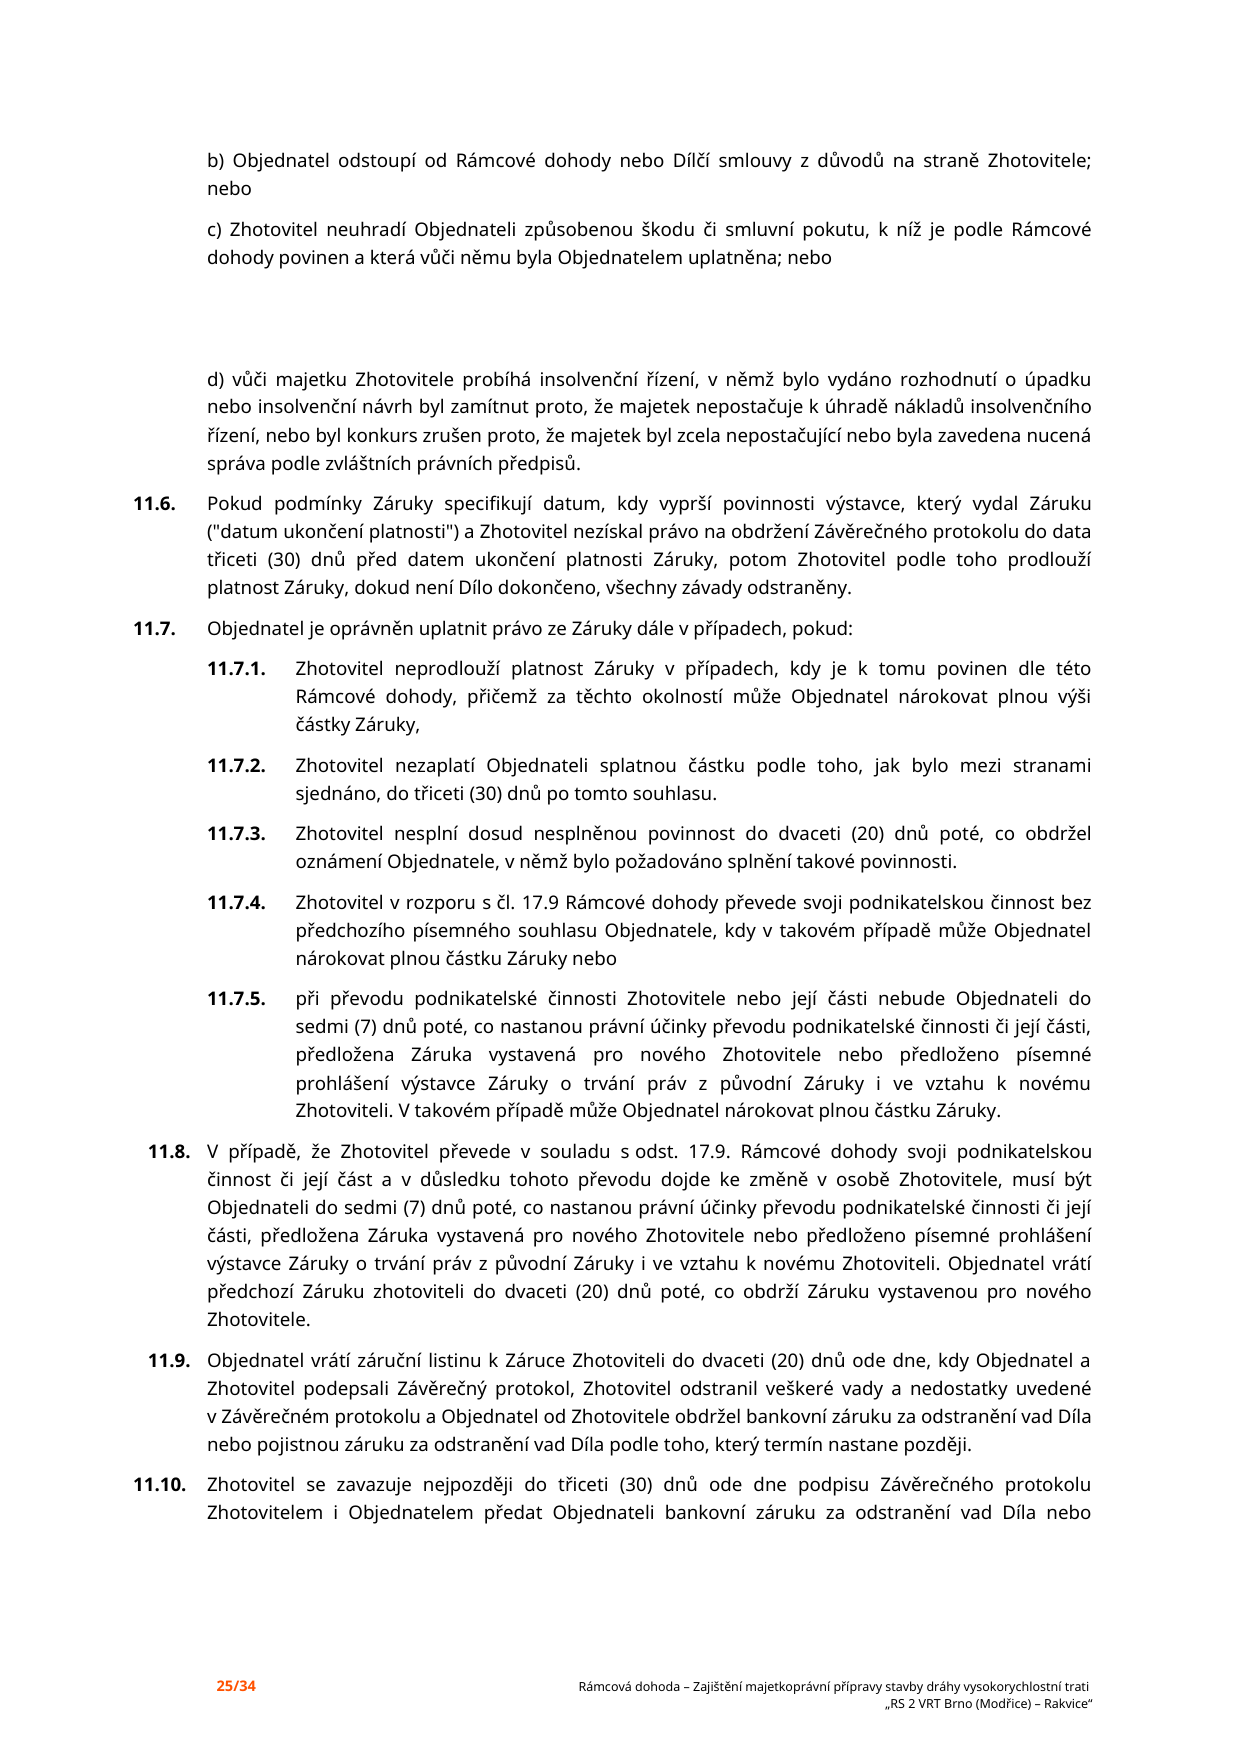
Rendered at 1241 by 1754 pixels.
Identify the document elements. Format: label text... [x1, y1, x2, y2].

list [133, 1472, 1092, 1525]
list Pokud podmínky Záruky specifikují datum, kdy vyprší povinnosti výstavce, který vydal Záruku ("datum ukončení platnosti") a Zhotovitel nezískal právo na obdržení Závěrečného protokolu do data třiceti (30) dnů před datem ukončení platnosti Záruky, potom Zhotovitel podle toho prodlouží platnost Záruky, dokud není Dílo dokončeno, všechny závady odstraněny. [133, 490, 1092, 600]
list V případě, že Zhotovitel převede v souladu s odst. 17.9. Rámcové dohody svoji podnikatelskou činnost či její část a v důsledku tohoto převodu dojde ke změně v osobě Zhotovitele, musí být Objednateli do sedmi (7) dnů poté, co nastanou právní účinky převodu podnikatelské činnosti či její části, předložena Záruka vystavená pro nového Zhotovitele nebo předloženo písemné prohlášení výstavce Záruky o trvání práv z původní Záruky i ve vztahu k novému Zhotoviteli. Objednatel vrátí předchozí Záruku zhotoviteli do dvaceti (20) dnů poté, co obdrží Záruku vystavenou pro nového Zhotovitele. [148, 1138, 1092, 1332]
list při převodu podnikatelské činnosti Zhotovitele nebo její části nebude Objednateli do sedmi (7) dnů poté, co nastanou právní účinky převodu podnikatelské činnosti či její části, předložena Záruka vystavená pro nového Zhotovitele nebo předloženo písemné prohlášení výstavce Záruky o trvání práv z původní Záruky i ve vztahu k novému Zhotoviteli. V takovém případě může Objednatel nárokovat plnou částku Záruky. [207, 986, 1092, 1123]
list b) Objednatel odstoupí od Rámcové dohody nebo Dílčí smlouvy z důvodů na straně Zhotovitele; nebo [207, 148, 1092, 201]
list Zhotovitel v rozporu s čl. 17.9 Rámcové dohody převede svoji podnikatelskou činnost bez předchozího písemného souhlasu Objednatele, kdy v takovém případě může Objednatel nárokovat plnou částku Záruky nebo [207, 889, 1092, 971]
list Objednatel vrátí záruční listinu k Záruce Zhotoviteli do dvaceti (20) dnů ode dne, kdy Objednatel a Zhotovitel podepsali Závěrečný protokol, Zhotovitel odstranil veškeré vady a nedostatky uvedené v Závěrečném protokolu a Objednatel od Zhotovitele obdržel bankovní záruku za odstranění vad Díla nebo pojistnou záruku za odstranění vad Díla podle toho, který termín nastane později. [148, 1347, 1092, 1457]
list Objednatel je oprávněn uplatnit právo ze Záruky dále v případech, pokud: [133, 615, 1092, 641]
list Zhotovitel nesplní dosud nesplněnou povinnost do dvaceti (20) dnů poté, co obdržel oznámení Objednatele, v němž bylo požadováno splnění takové povinnosti. [207, 821, 1092, 874]
list Zhotovitel nezaplatí Objednateli splatnou částku podle toho, jak bylo mezi stranami sjednáno, do třiceti (30) dnů po tomto souhlasu. [207, 752, 1092, 806]
list c) Zhotovitel neuhradí Objednateli způsobenou škodu či smluvní pokutu, k níž je podle Rámcové dohody povinen a která vůči němu byla Objednatelem uplatněna; nebo [207, 216, 1092, 270]
list Zhotovitel neprodlouží platnost Záruky v případech, kdy je k tomu povinen dle této Rámcové dohody, přičemž za těchto okolností může Objednatel nárokovat plnou výši částky Záruky, [207, 656, 1092, 737]
list d) vůči majetku Zhotovitele probíhá insolvenční řízení, v němž bylo vydáno rozhodnutí o úpadku nebo insolvenční návrh byl zamítnut proto, že majetek nepostačuje k úhradě nákladů insolvenčního řízení, nebo byl konkurs zrušen proto, že majetek byl zcela nepostačující nebo byla zavedena nucená správa podle zvláštních právních předpisů. [207, 366, 1092, 475]
